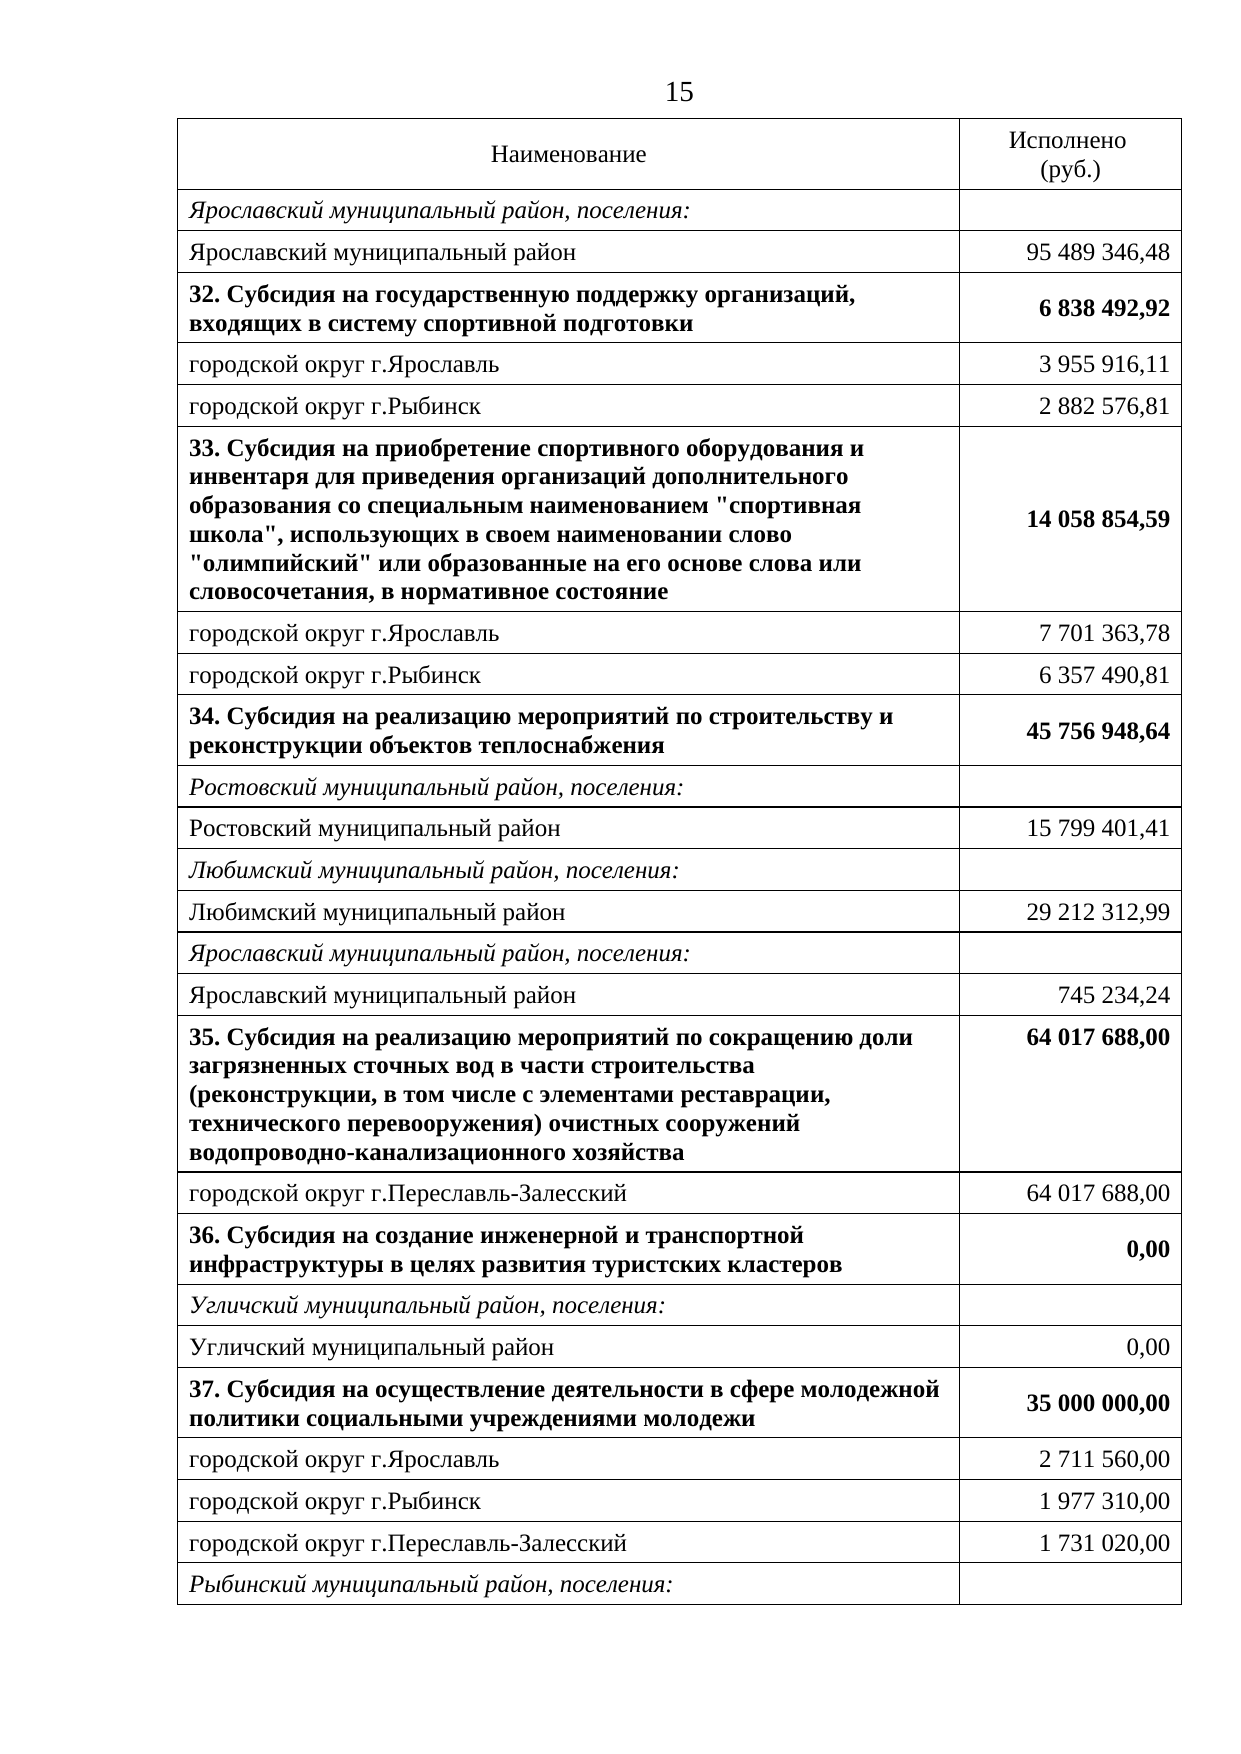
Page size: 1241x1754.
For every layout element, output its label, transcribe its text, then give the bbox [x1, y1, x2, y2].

table_cell 64 017 688,00 [960, 1016, 1181, 1171]
table_cell Угличский муниципальный район [178, 1326, 959, 1367]
table_cell 64 017 688,00 [960, 1173, 1181, 1213]
table_cell 14 058 854,59 [960, 427, 1181, 611]
table_cell Ярославский муниципальный район [178, 231, 959, 272]
table_cell Рыбинский муниципальный район, поселения: [178, 1563, 959, 1604]
table_cell Ярославский муниципальный район [178, 974, 959, 1015]
table_cell Ростовский муниципальный район, поселения: [178, 766, 959, 806]
table_cell Любимский муниципальный район [178, 891, 959, 931]
table_header Наименование [178, 119, 959, 188]
table_cell городской округ г.Рыбинск [178, 654, 959, 694]
table_cell 35 000 000,00 [960, 1368, 1181, 1437]
table_cell Ярославский муниципальный район, поселения: [178, 933, 959, 973]
table_cell 33. Субсидия на приобретение спортивного оборудования и инвентаря для приведения организаций дополнительного образования со специальным наименованием "спортивная школа", использующих в своем наименовании слово "олимпийский" или образованные на его основе слова или словосочетания, в нормативное состояние [178, 427, 959, 611]
table_cell городской округ г.Рыбинск [178, 1480, 959, 1521]
table_cell 0,00 [960, 1214, 1181, 1283]
table_cell городской округ г.Переславль-Залесский [178, 1173, 959, 1213]
table_cell 15 799 401,41 [960, 808, 1181, 848]
table_cell [960, 849, 1181, 890]
table_cell городской округ г.Ярославль [178, 612, 959, 653]
table_cell [960, 190, 1181, 230]
table_cell Ярославский муниципальный район, поселения: [178, 190, 959, 230]
table_cell 95 489 346,48 [960, 231, 1181, 272]
table_cell городской округ г.Рыбинск [178, 385, 959, 426]
table_cell 1 731 020,00 [960, 1522, 1181, 1562]
table_header Исполнено (руб.) [960, 119, 1181, 188]
table_cell [960, 1285, 1181, 1325]
table_cell 6 838 492,92 [960, 273, 1181, 342]
table_cell Ростовский муниципальный район [178, 808, 959, 848]
table_cell 36. Субсидия на создание инженерной и транспортной инфраструктуры в целях развития туристских кластеров [178, 1214, 959, 1283]
table_cell городской округ г.Ярославль [178, 343, 959, 384]
table_cell городской округ г.Ярославль [178, 1438, 959, 1479]
table_cell [960, 933, 1181, 973]
table_cell 7 701 363,78 [960, 612, 1181, 653]
table_cell 745 234,24 [960, 974, 1181, 1015]
table_cell [960, 766, 1181, 806]
table_cell 2 882 576,81 [960, 385, 1181, 426]
table_cell Любимский муниципальный район, поселения: [178, 849, 959, 890]
table_cell 2 711 560,00 [960, 1438, 1181, 1479]
table_cell 34. Субсидия на реализацию мероприятий по строительству и реконструкции объектов теплоснабжения [178, 695, 959, 765]
table_cell 3 955 916,11 [960, 343, 1181, 384]
table_cell 32. Субсидия на государственную поддержку организаций, входящих в систему спортивной подготовки [178, 273, 959, 342]
table_cell 35. Субсидия на реализацию мероприятий по сокращению доли загрязненных сточных вод в части строительства (реконструкции, в том числе с элементами реставрации, технического перевооружения) очистных сооружений водопроводно-канализационного хозяйства [178, 1016, 959, 1171]
table_cell 45 756 948,64 [960, 695, 1181, 765]
table_cell 0,00 [960, 1326, 1181, 1367]
table_cell 37. Субсидия на осуществление деятельности в сфере молодежной политики социальными учреждениями молодежи [178, 1368, 959, 1437]
table_cell 6 357 490,81 [960, 654, 1181, 694]
table_cell городской округ г.Переславль-Залесский [178, 1522, 959, 1562]
table_cell 1 977 310,00 [960, 1480, 1181, 1521]
table_cell [960, 1563, 1181, 1604]
table_cell 29 212 312,99 [960, 891, 1181, 931]
table_cell Угличский муниципальный район, поселения: [178, 1285, 959, 1325]
